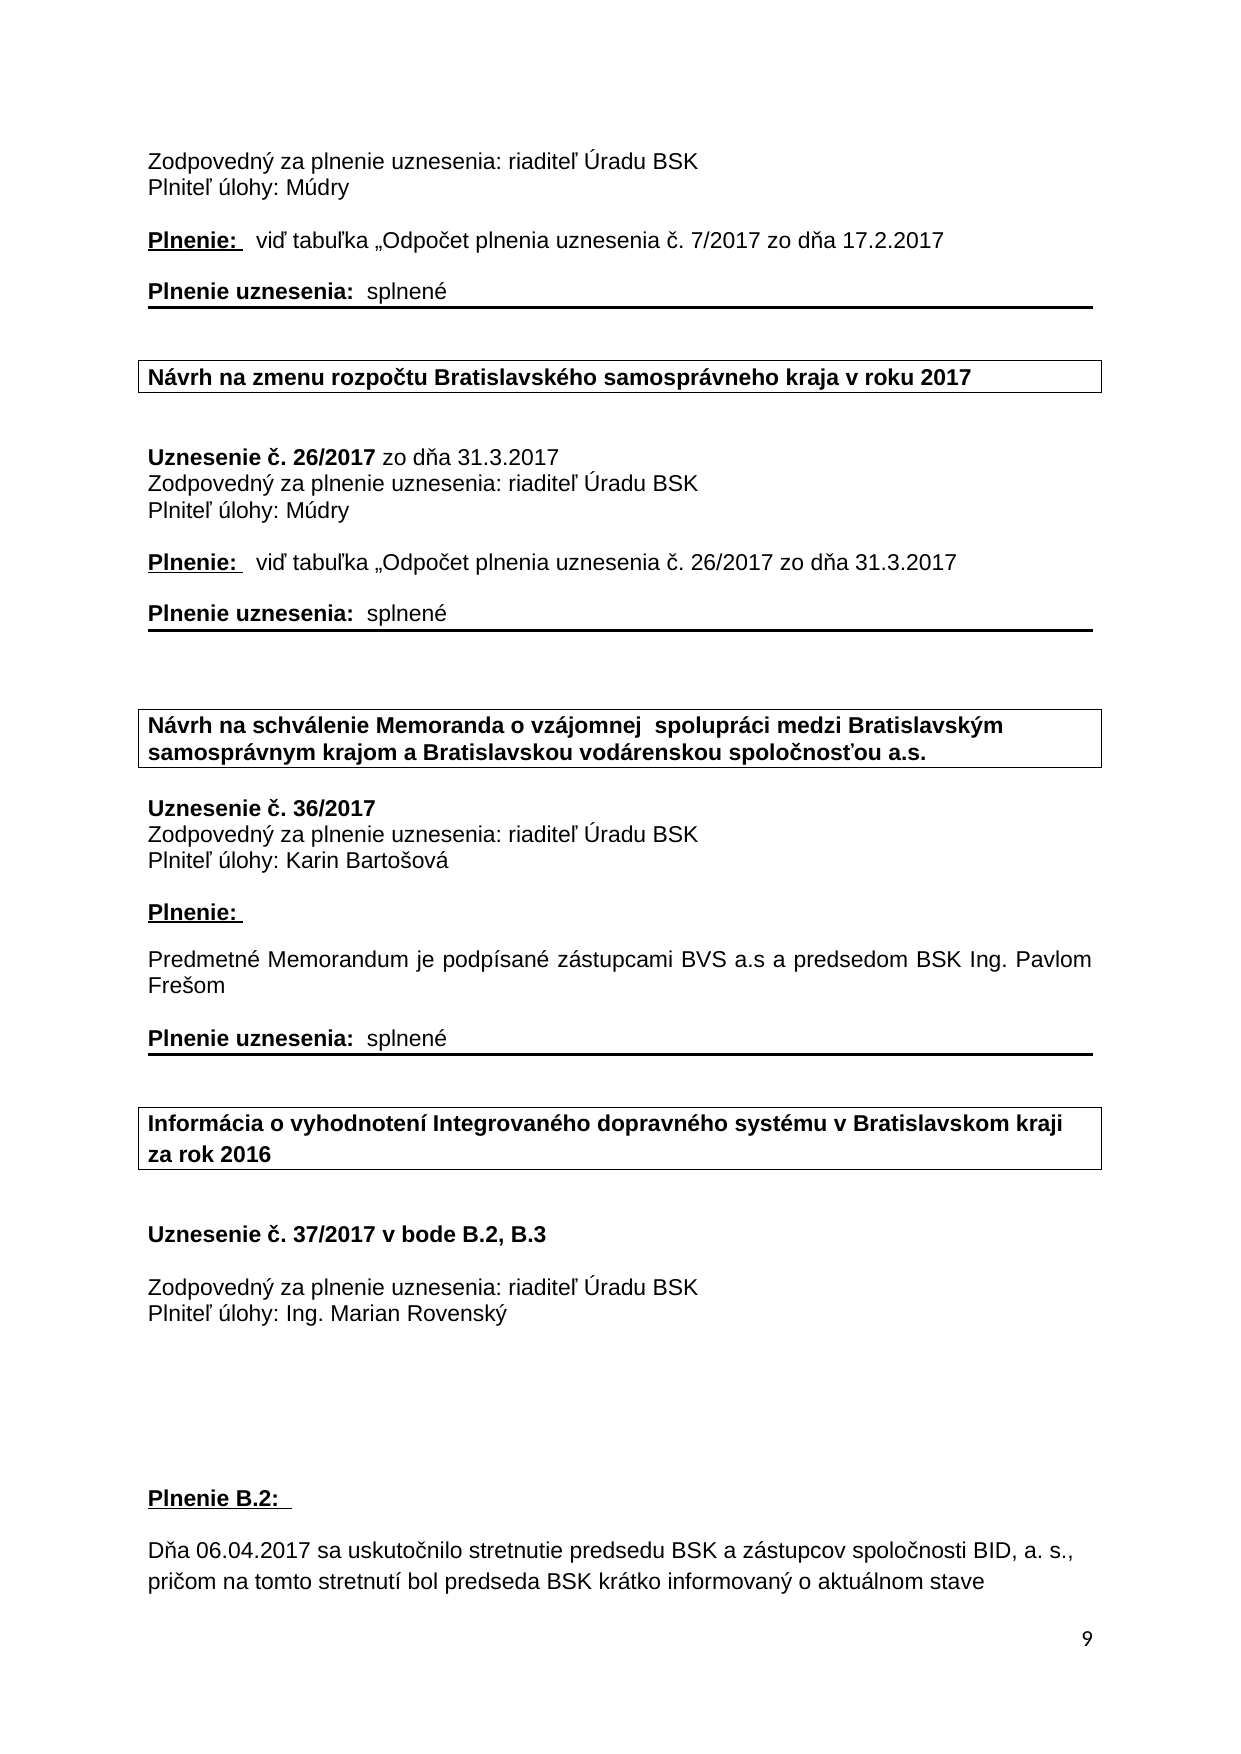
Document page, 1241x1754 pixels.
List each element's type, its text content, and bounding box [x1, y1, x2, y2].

text samosprávnym krajom a Bratislavskou vodárenskou spoločnosťou a.s. [139, 736, 1101, 767]
text Plnenie uznesenia: splnené [148, 600, 1093, 629]
text Zodpovedný za plnenie uznesenia: riaditeľ Úradu BSK [148, 148, 1093, 174]
text Zodpovedný za plnenie uznesenia: riaditeľ Úradu BSK [148, 1274, 1093, 1300]
text Plniteľ úlohy: Múdry [148, 497, 1093, 523]
text Predmetné Memorandum je podpísané zástupcami BVS a.s a predsedom BSK Ing. Pavlom Frešom [148, 946, 1093, 998]
text Uznesenie č. 36/2017 [148, 795, 1093, 821]
text Uznesenie č. 37/2017 v bode B.2, B.3 [148, 1221, 1093, 1247]
text Návrh na schválenie Memoranda o vzájomnej spolupráci medzi Bratislavským [139, 710, 1101, 736]
text Plnenie B.2: [148, 1485, 1093, 1511]
text Plniteľ úlohy: Múdry [148, 174, 1093, 200]
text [148, 1537, 1093, 1594]
text Zodpovedný za plnenie uznesenia: riaditeľ Úradu BSK [148, 821, 1093, 847]
text Plnenie: viď tabuľka „Odpočet plnenia uznesenia č. 7/2017 zo dňa 17.2.2017 [148, 227, 1093, 253]
text Plnenie: [148, 898, 1089, 925]
text Plniteľ úlohy: Ing. Marian Rovenský [148, 1300, 1093, 1327]
text Plniteľ úlohy: Karin Bartošová [148, 847, 1093, 874]
text Plnenie uznesenia: splnené [148, 1025, 1093, 1053]
text Uznesenie č. 26/2017 zo dňa 31.3.2017 [148, 444, 1093, 470]
text Návrh na zmenu rozpočtu Bratislavského samosprávneho kraja v roku 2017 [139, 361, 1101, 392]
text Zodpovedný za plnenie uznesenia: riaditeľ Úradu BSK [148, 470, 1093, 497]
text Plnenie uznesenia: splnené [148, 278, 1093, 306]
text Informácia o vyhodnotení Integrovaného dopravného systému v Bratislavskom kraji za rok 2016 [139, 1108, 1101, 1169]
text Plnenie: viď tabuľka „Odpočet plnenia uznesenia č. 26/2017 zo dňa 31.3.2017 [148, 549, 1093, 576]
